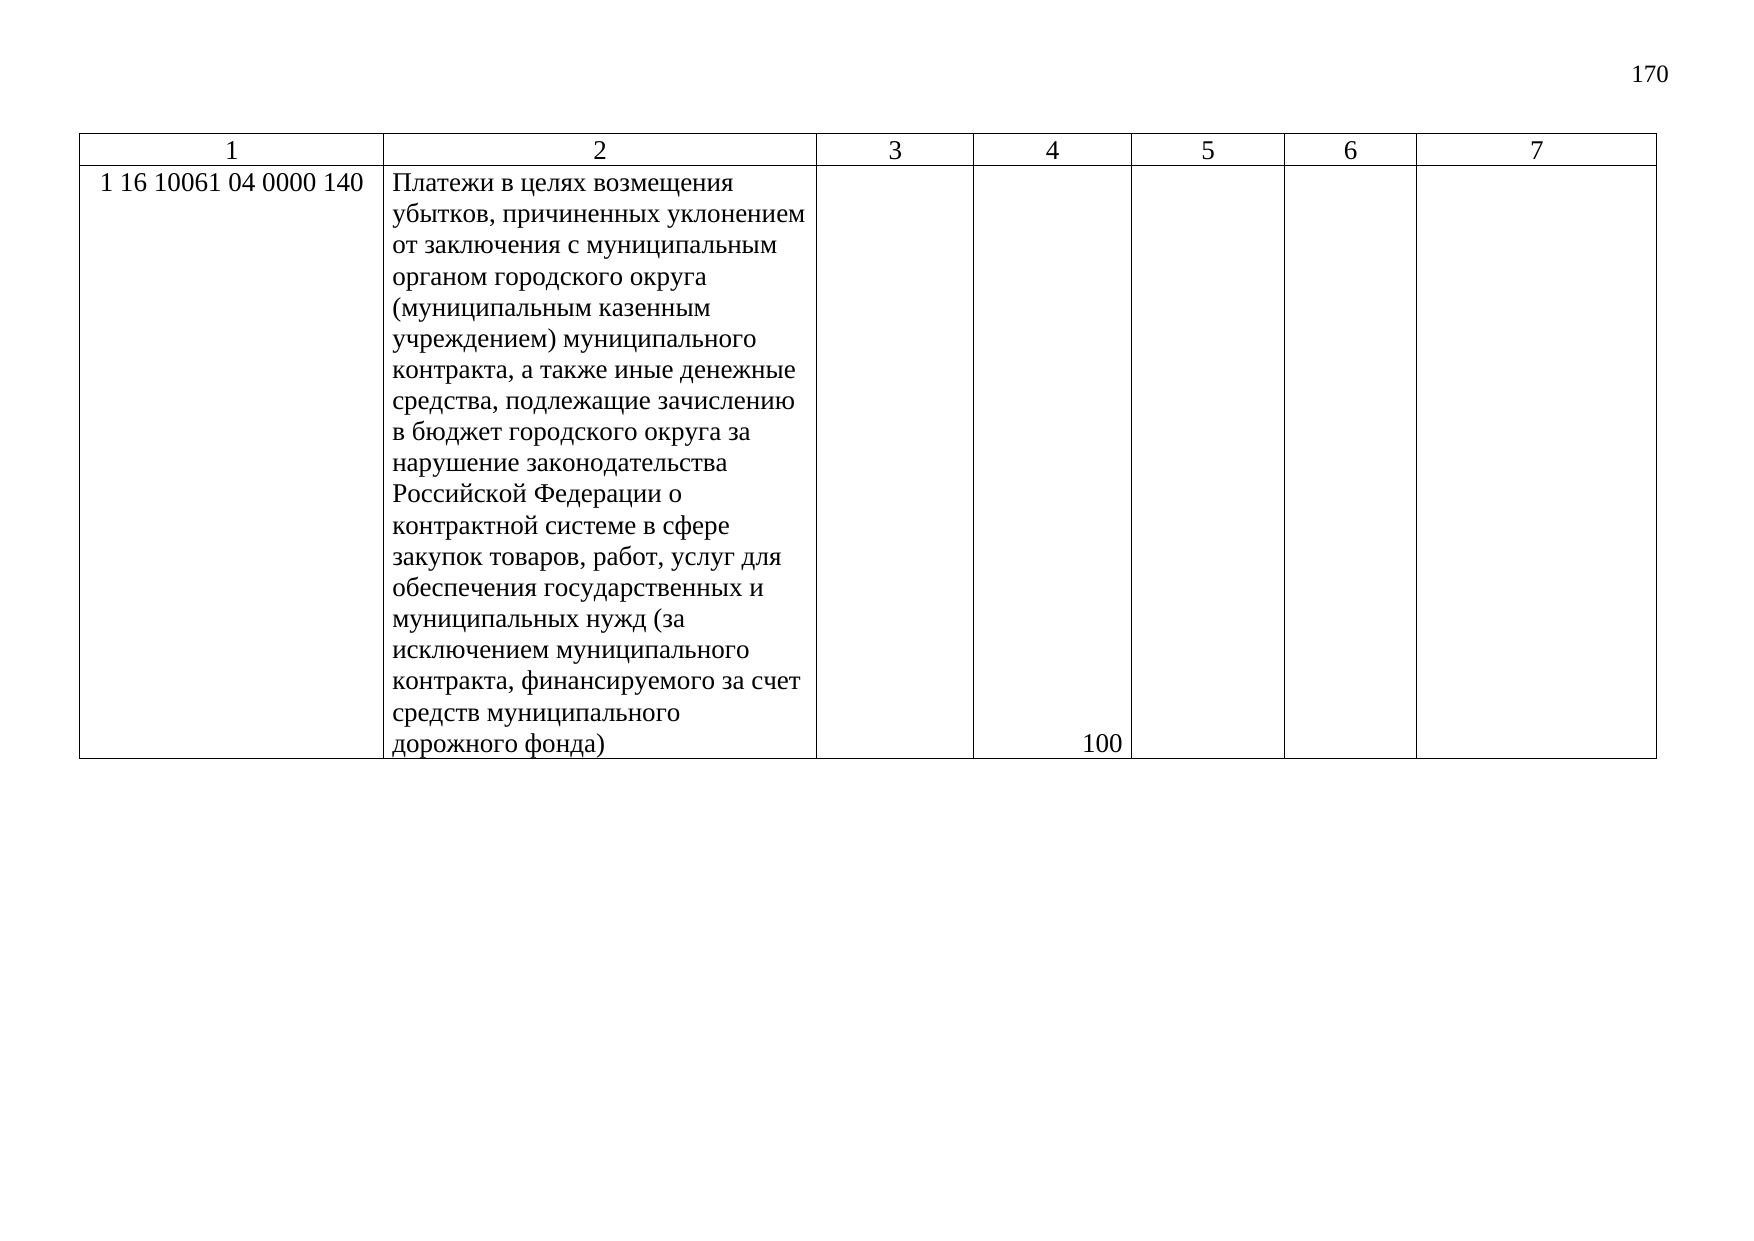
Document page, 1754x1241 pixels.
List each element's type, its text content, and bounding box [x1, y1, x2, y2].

table_header 2 [384, 134, 816, 165]
table_header 7 [1417, 134, 1656, 165]
table_header 6 [1285, 134, 1416, 165]
table_cell [1285, 166, 1416, 758]
table_header 3 [817, 134, 973, 165]
table_cell [1132, 166, 1284, 758]
table_header 4 [974, 134, 1131, 165]
table_cell 1 16 10061 04 0000 140 [80, 166, 383, 758]
table_header 1 [80, 134, 383, 165]
table_cell Платежи в целях возмещения убытков, причиненных уклонением от заключения с муниципальным органом городского округа (муниципальным казенным учреждением) муниципального контракта, а также иные денежные средства, подлежащие зачислению в бюджет городского округа за нарушение законодательства Российской Федерации о контрактной системе в сфере закупок товаров, работ, услуг для обеспечения государственных и муниципальных нужд (за исключением муниципального контракта, финансируемого за счет средств муниципального дорожного фонда) [384, 166, 816, 758]
table_header 5 [1132, 134, 1284, 165]
table_cell 100 [974, 166, 1131, 758]
table_cell [817, 166, 973, 758]
table_cell [1417, 166, 1656, 758]
